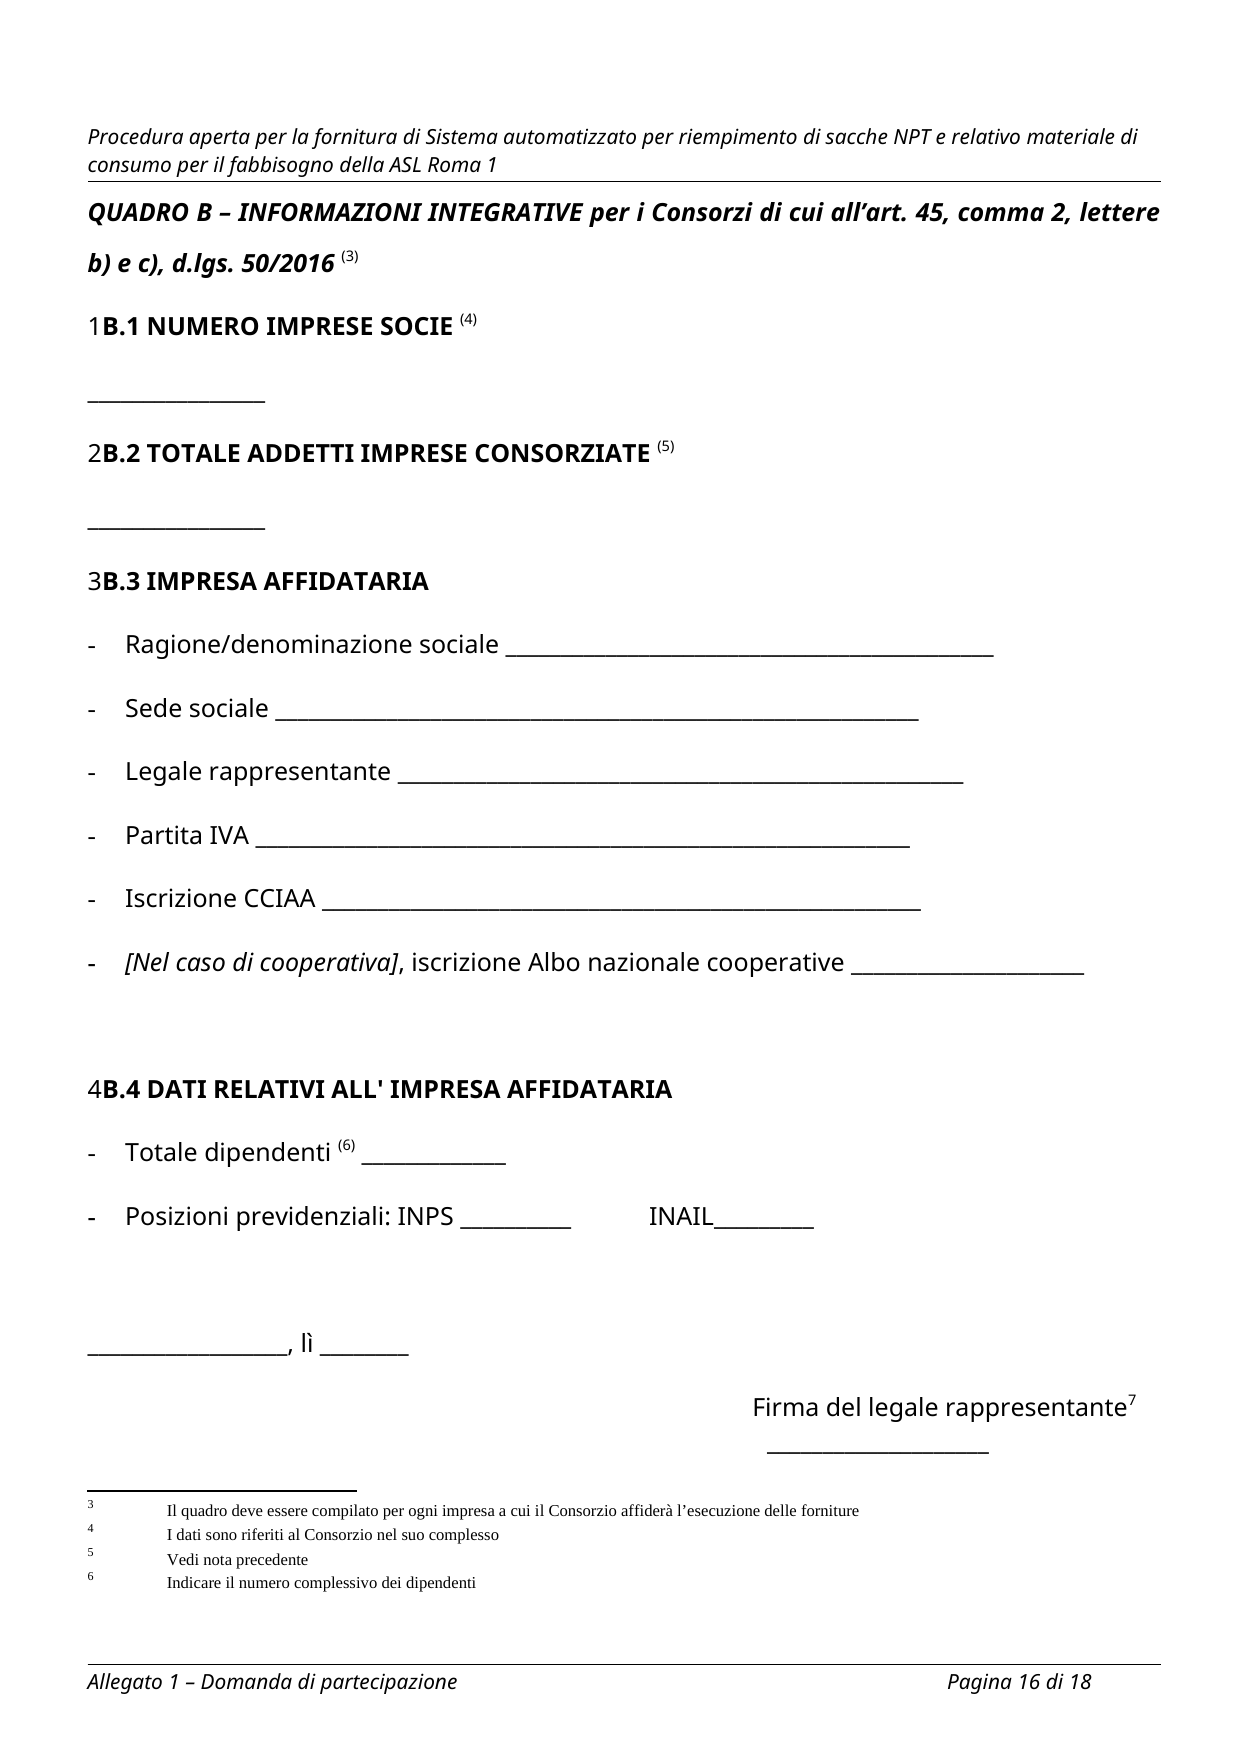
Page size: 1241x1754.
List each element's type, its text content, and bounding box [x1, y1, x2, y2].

list __________________, lì ________ [87, 1326, 1161, 1360]
list B.1 NUMERO IMPRESE SOCIE () [87, 309, 1161, 343]
list [Nel caso di cooperativa], iscrizione Albo nazionale cooperative _____________________ [87, 944, 1161, 978]
text QUADRO B – INFORMAZIONI INTEGRATIVE per i Consorzi di cui all’art. 45, comma 2, lettere b) e c), d.lgs. 50/2016 () [87, 194, 1161, 279]
list Iscrizione CCIAA ______________________________________________________ [87, 881, 1161, 915]
list B.4 DATI RELATIVI ALL' IMPRESA AFFIDATARIA [87, 1072, 1161, 1106]
list B.2 TOTALE ADDETTI IMPRESE CONSORZIATE () [87, 436, 1161, 470]
list Posizioni previdenziali: INPS __________ INAIL_________ [87, 1199, 1161, 1233]
list B.3 IMPRESA AFFIDATARIA [87, 563, 1161, 597]
list Totale dipendenti () _____________ [87, 1135, 1161, 1169]
text ____________________ [737, 1423, 1161, 1457]
list Sede sociale __________________________________________________________ [87, 690, 1161, 724]
text ________________ [87, 500, 1161, 534]
text ________________ [87, 373, 1161, 407]
list Partita IVA ___________________________________________________________ [87, 817, 1161, 851]
list Legale rappresentante ___________________________________________________ [87, 754, 1161, 788]
text Firma del legale rappresentante [87, 1389, 1161, 1423]
list Ragione/denominazione sociale ____________________________________________ [87, 627, 1161, 661]
